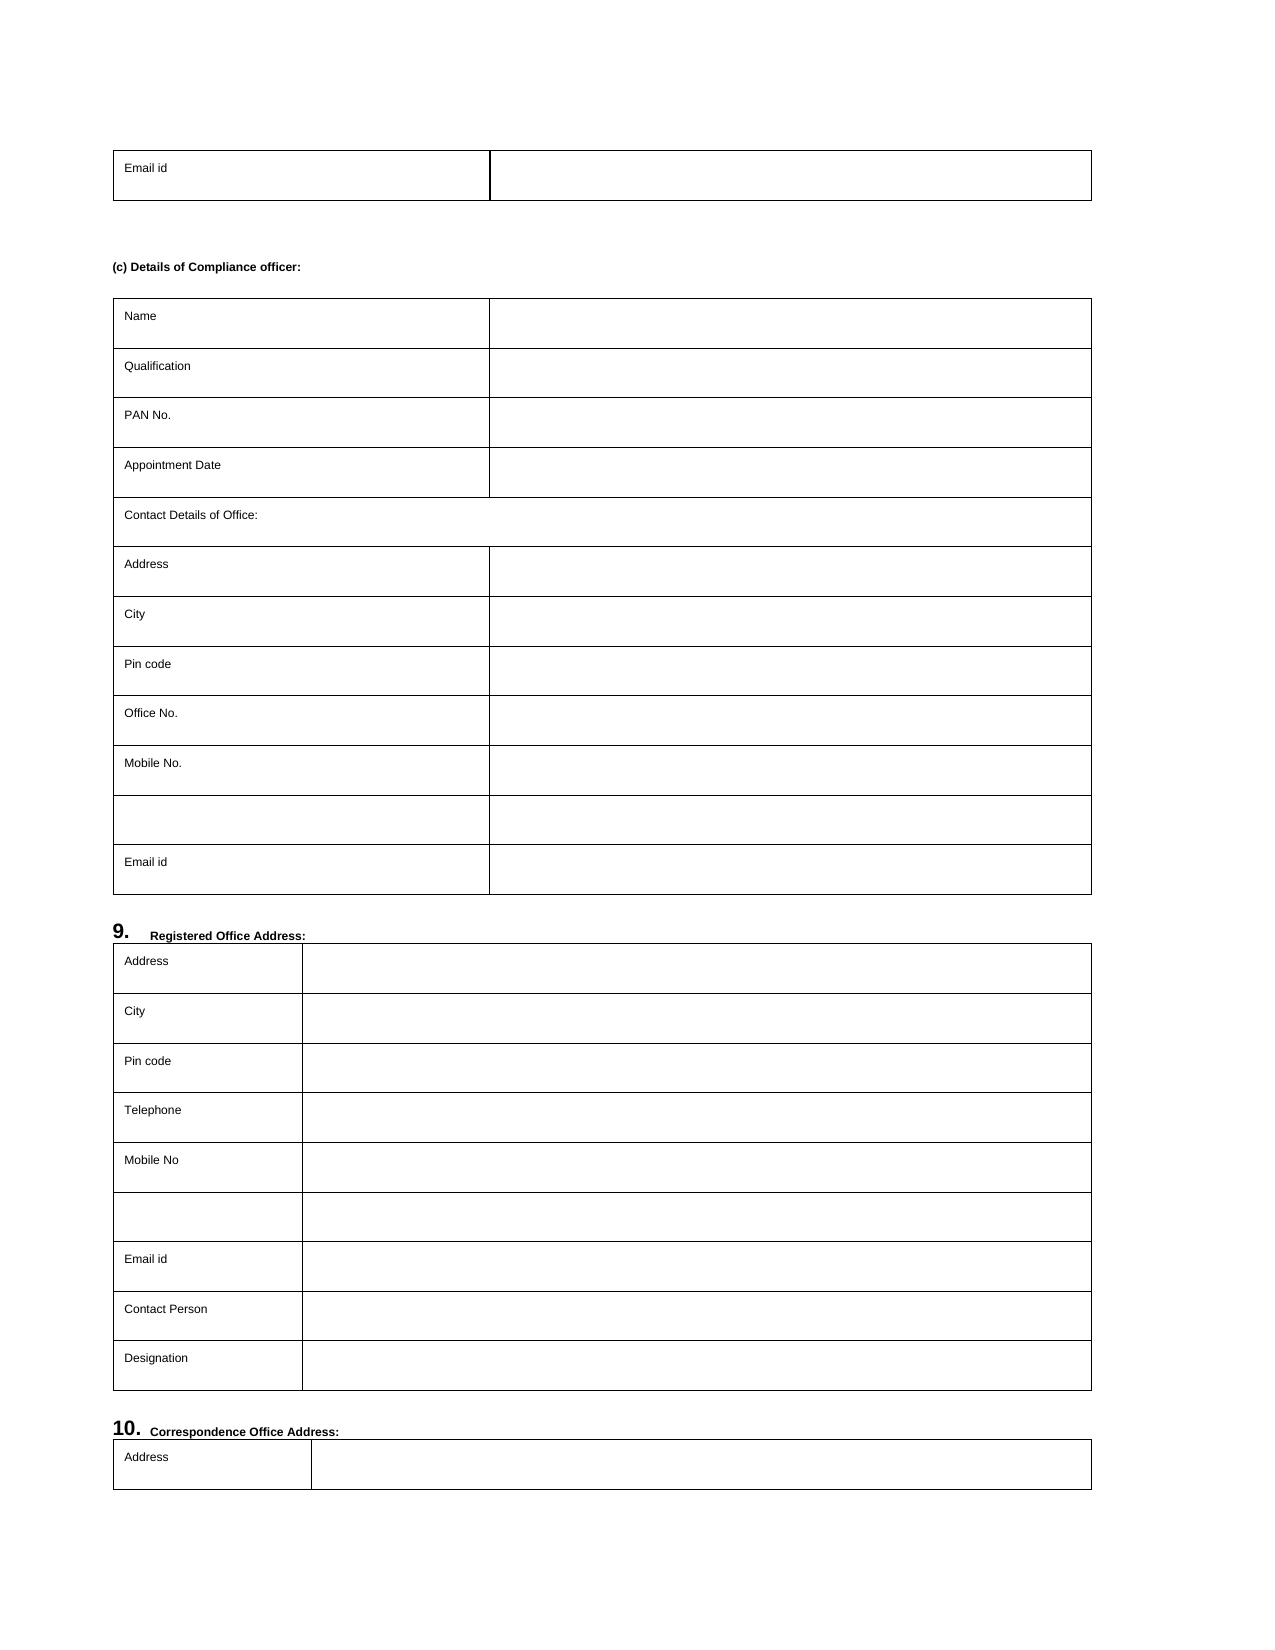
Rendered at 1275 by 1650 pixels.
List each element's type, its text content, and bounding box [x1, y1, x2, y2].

table_cell Mobile No. [114, 746, 489, 795]
table_cell Telephone [114, 1093, 302, 1142]
table_cell Email id [114, 151, 489, 200]
table_cell [303, 1143, 1091, 1192]
table_cell Contact Details of Office: [114, 498, 1091, 546]
table_cell [303, 1292, 1091, 1340]
table_cell [490, 647, 1091, 695]
table_cell [490, 696, 1091, 745]
table_header [303, 944, 1091, 993]
table_cell Qualification [114, 349, 489, 397]
table_cell Mobile No [114, 1143, 302, 1192]
table_cell [303, 994, 1091, 1042]
table_cell [490, 746, 1091, 795]
table_cell Address [114, 547, 489, 596]
table_cell PAN No. [114, 398, 489, 447]
table_cell [490, 349, 1091, 397]
table_cell [114, 1193, 302, 1241]
table_cell [490, 547, 1091, 596]
table_cell [303, 1093, 1091, 1142]
table_cell [490, 448, 1091, 497]
table_cell [490, 845, 1091, 894]
table_cell Pin code [114, 1044, 302, 1092]
table_header Name [114, 299, 489, 347]
table_cell Contact Person [114, 1292, 302, 1340]
table_header [312, 1440, 1091, 1489]
list Registered Office Address: [112, 919, 1095, 943]
table_cell [303, 1193, 1091, 1241]
table_cell Email id [114, 1242, 302, 1291]
table_cell [303, 1341, 1091, 1390]
table_cell Appointment Date [114, 448, 489, 497]
table_header Address [114, 944, 302, 993]
table_cell [303, 1242, 1091, 1291]
table_header Address [114, 1440, 311, 1489]
table_cell Email id [114, 845, 489, 894]
table_cell Office No. [114, 696, 489, 745]
table_header [490, 299, 1091, 347]
table_cell [114, 796, 489, 844]
table_cell [303, 1044, 1091, 1092]
table_cell City [114, 597, 489, 646]
text (c) Details of Compliance officer: [112, 249, 1095, 273]
table_cell Pin code [114, 647, 489, 695]
list Correspondence Office Address: [112, 1415, 1095, 1439]
table_cell Designation [114, 1341, 302, 1390]
table_cell [491, 151, 1091, 200]
table_cell [490, 597, 1091, 646]
table_cell [490, 398, 1091, 447]
table_cell City [114, 994, 302, 1042]
table_cell [490, 796, 1091, 844]
